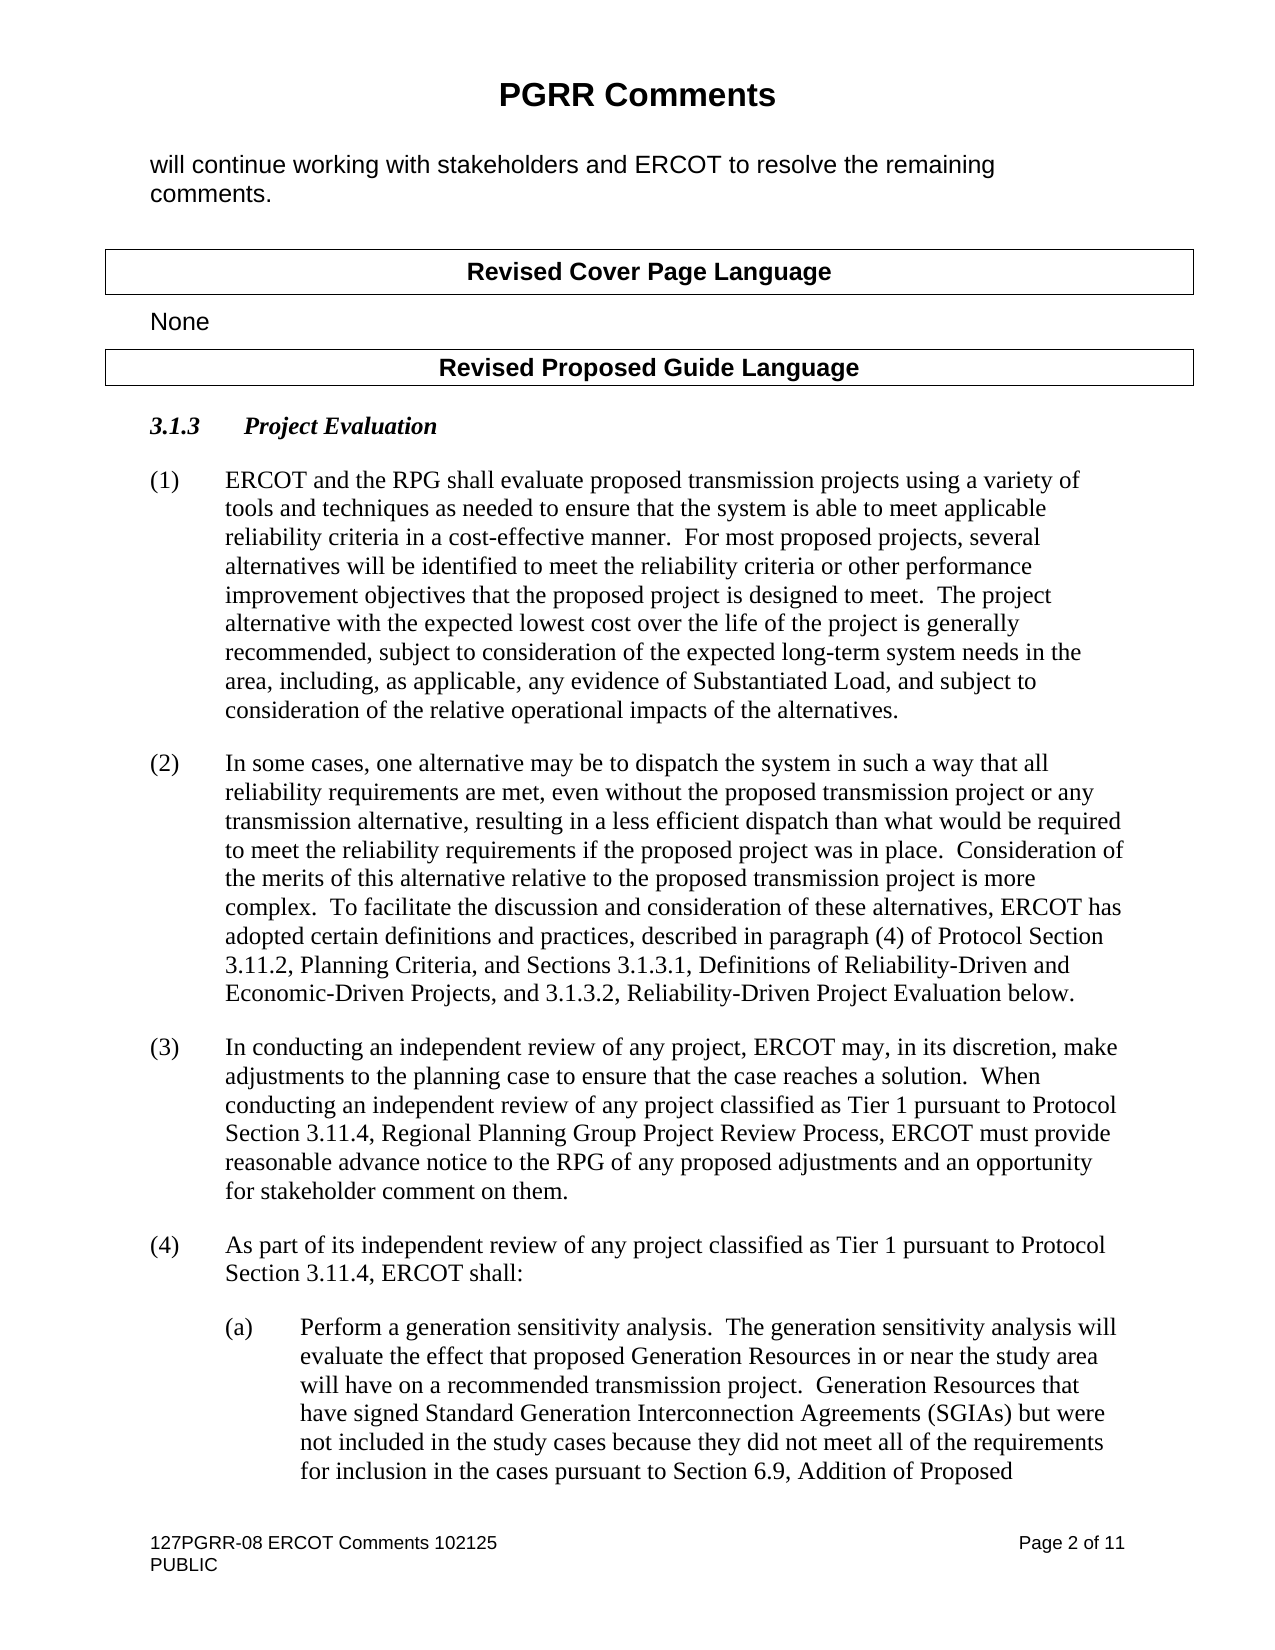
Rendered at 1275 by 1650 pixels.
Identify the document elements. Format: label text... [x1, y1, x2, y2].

table_header Revised Proposed Guide Language [106, 350, 1193, 385]
text (3) In conducting an independent review of any project, ERCOT may, in its discretion, make adjustments to the planning case to ensure that the case reaches a solution. When conducting an independent review of any project classified as Tier 1 pursuant to Protocol Section 3.11.4, Regional Planning Group Project Review Process, ERCOT must provide reasonable advance notice to the RPG of any proposed adjustments and an opportunity for stakeholder comment on them. [150, 1032, 1125, 1205]
text (1) ERCOT and the RPG shall evaluate proposed transmission projects using a variety of tools and techniques as needed to ensure that the system is able to meet applicable reliability criteria in a cost-effective manner. For most proposed projects, several alternatives will be identified to meet the reliability criteria or other performance improvement objectives that the proposed project is designed to meet. The project alternative with the expected lowest cost over the life of the project is generally recommended, subject to consideration of the expected long-term system needs in the area, including, as applicable, any evidence of Substantiated Load, and subject to consideration of the relative operational impacts of the alternatives. [150, 465, 1125, 723]
text (4) As part of its independent review of any project classified as Tier 1 pursuant to Protocol Section 3.11.4, ERCOT shall: [150, 1230, 1125, 1287]
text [150, 150, 1125, 207]
text 3.1.3 Project Evaluation [150, 411, 1125, 440]
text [225, 1312, 1125, 1485]
text (2) In some cases, one alternative may be to dispatch the system in such a way that all reliability requirements are met, even without the proposed transmission project or any transmission alternative, resulting in a less efficient dispatch than what would be required to meet the reliability requirements if the proposed project was in place. Consideration of the merits of this alternative relative to the proposed transmission project is more complex. To facilitate the discussion and consideration of these alternatives, ERCOT has adopted certain definitions and practices, described in paragraph (4) of Protocol Section 3.11.2, Planning Criteria, and Sections 3.1.3.1, Definitions of Reliability-Driven and Economic-Driven Projects, and 3.1.3.2, Reliability-Driven Project Evaluation below. [150, 748, 1125, 1007]
text None [150, 307, 1125, 336]
table_header Revised Cover Page Language [106, 250, 1193, 294]
